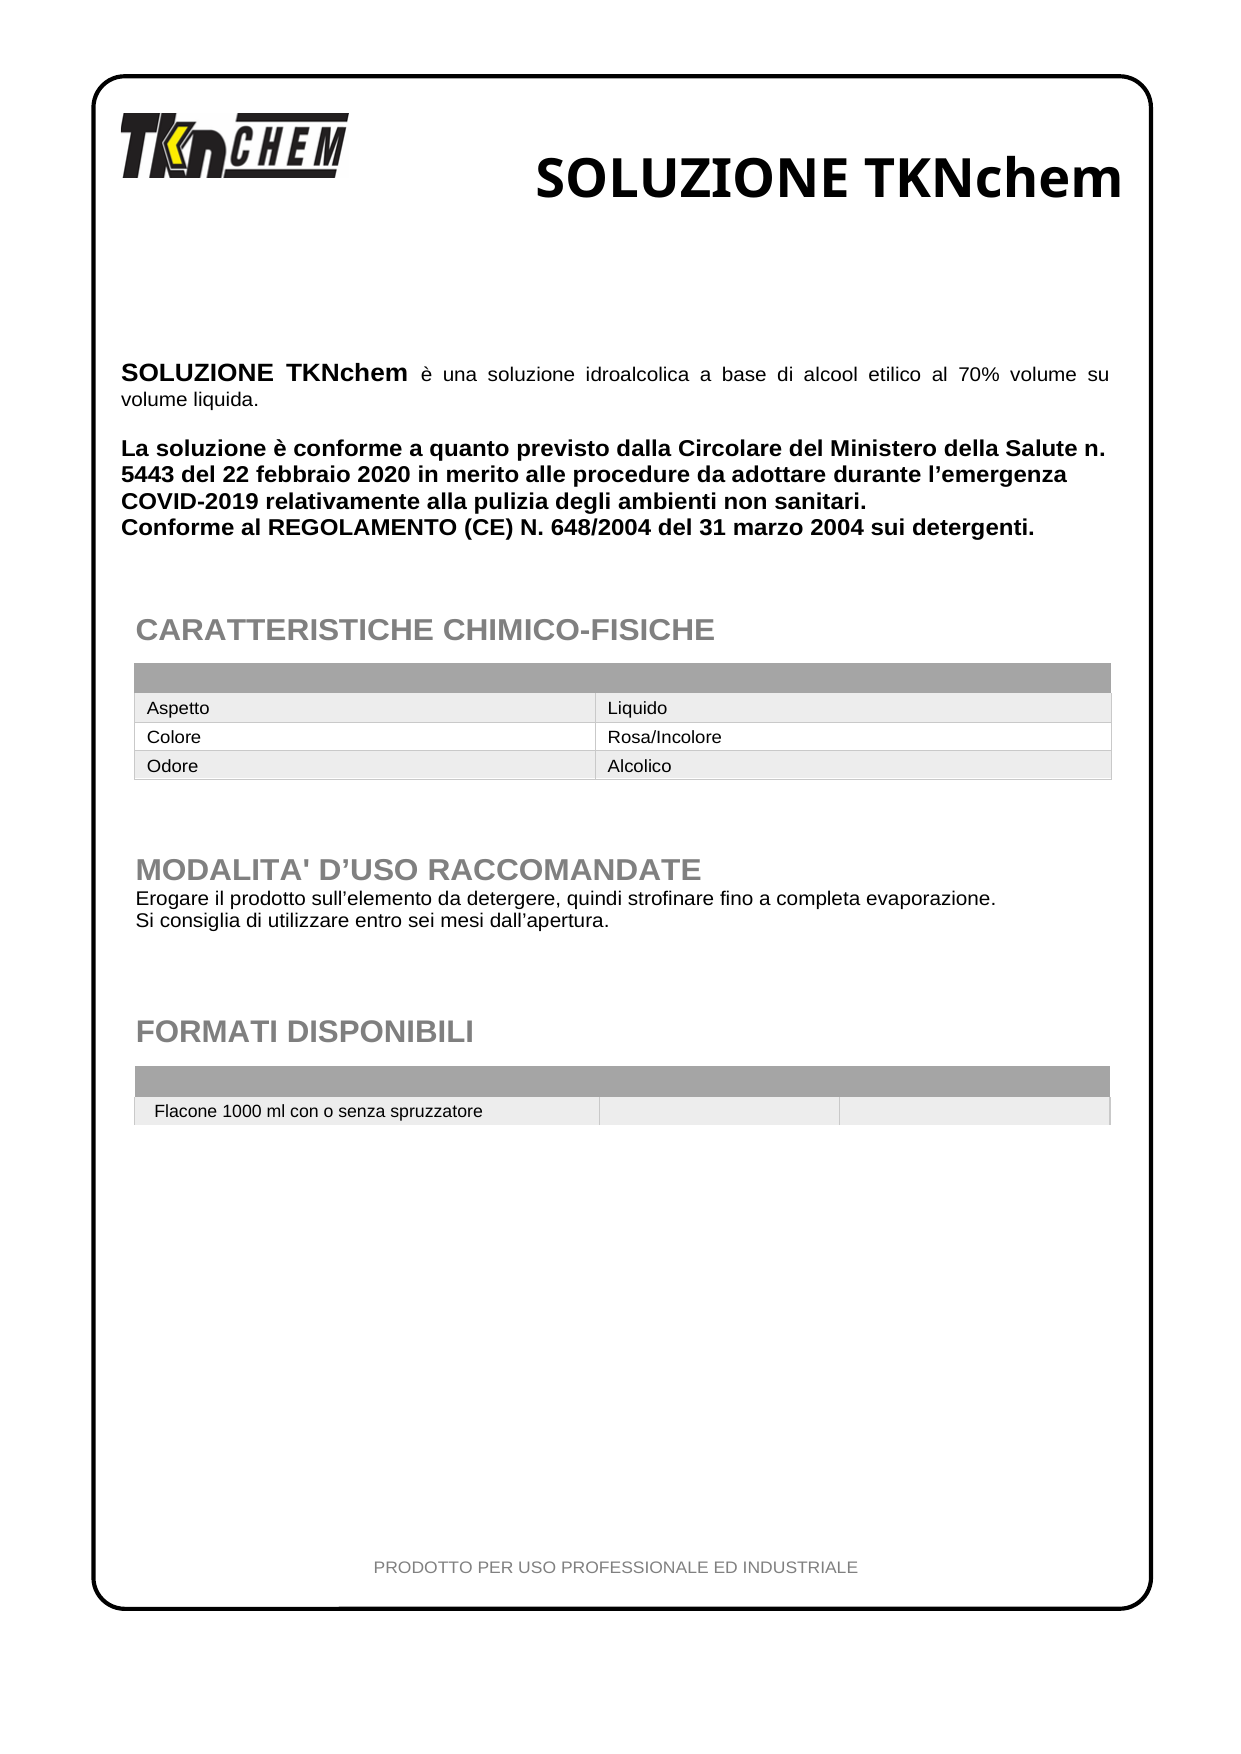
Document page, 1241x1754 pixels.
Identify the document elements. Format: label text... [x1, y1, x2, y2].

table_cell [840, 1097, 1109, 1125]
table_cell Liquido [596, 693, 1111, 722]
text FORMATI DISPONIBILI [136, 1013, 1111, 1049]
text Si consiglia di utilizzare entro sei mesi dall’apertura. [121, 909, 1123, 932]
table_cell Flacone 1000 ml con o senza spruzzatore [135, 1097, 599, 1125]
text Erogare il prodotto sull’elemento da detergere, quindi strofinare fino a completa evaporazione. [121, 887, 1123, 909]
table_cell Colore [135, 723, 595, 750]
text La soluzione è conforme a quanto previsto dalla Circolare del Ministero della Salute n. 5443 del 22 febbraio 2020 in merito alle procedure da adottare durante l’emergenza COVID-2019 relativamente alla pulizia degli ambienti non sanitari. [121, 435, 1123, 514]
table_header [135, 1066, 1110, 1097]
table_cell [600, 1097, 839, 1125]
subtitle CARATTERISTICHE CHIMICO-FISICHE [135, 611, 1123, 646]
table_header [134, 663, 1111, 693]
table_cell Aspetto [135, 693, 595, 722]
table_cell Odore [135, 751, 595, 778]
picture [120, 113, 349, 178]
text PRODOTTO PER USO PROFESSIONALE ED INDUSTRIALE [121, 1558, 1111, 1577]
table_cell Rosa/Incolore [596, 723, 1111, 750]
table_cell Alcolico [596, 751, 1111, 778]
subtitle SOLUZIONE TKNchem [461, 139, 1123, 213]
text Conforme al REGOLAMENTO (CE) N. 648/2004 del 31 marzo 2004 sui detergenti. [121, 514, 1123, 541]
subtitle MODALITA' D’USO RACCOMANDATE [121, 852, 1123, 887]
text SOLUZIONE TKNchem è una soluzione idroalcolica a base di alcool etilico al 70% volume su volume liquida. [121, 358, 1111, 410]
